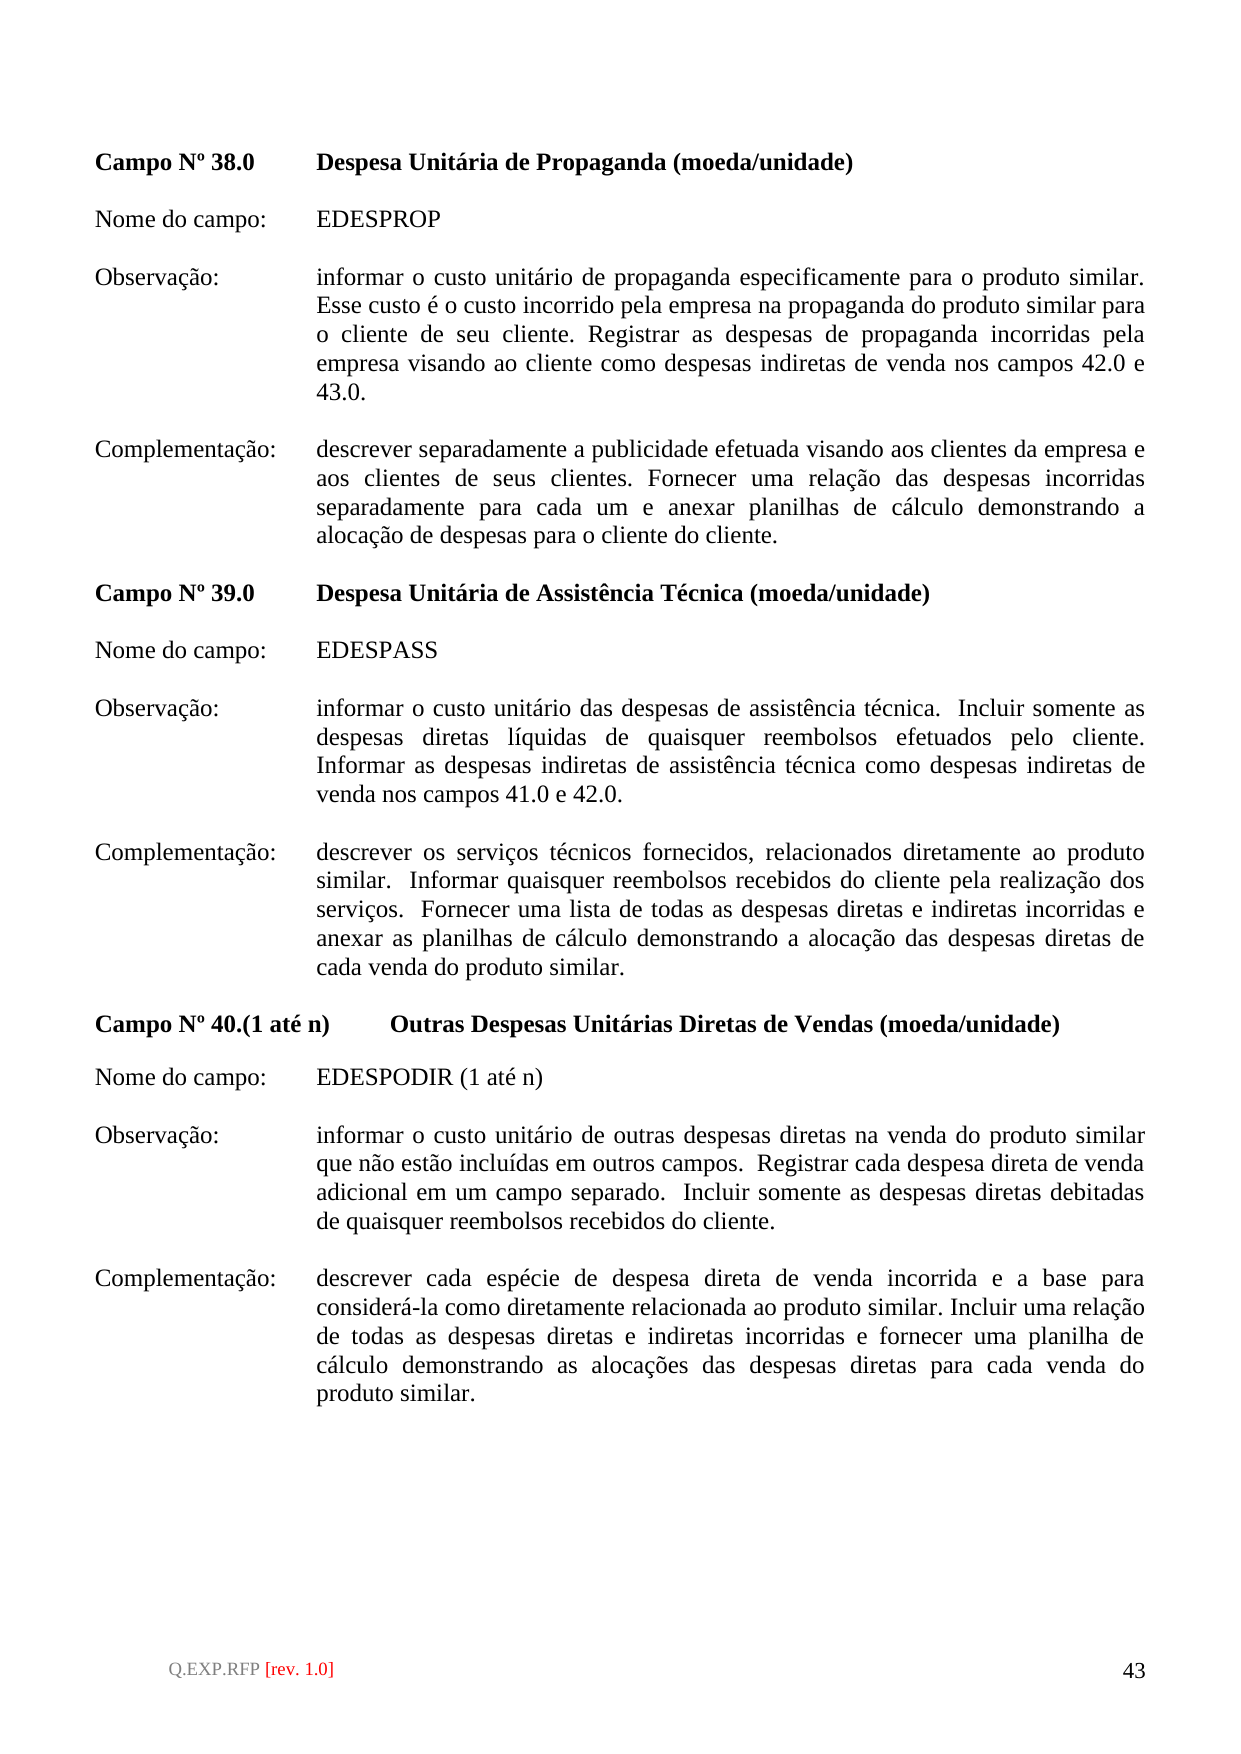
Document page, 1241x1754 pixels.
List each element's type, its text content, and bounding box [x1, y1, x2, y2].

text Campo Nº 39.0 Despesa Unitária de Assistência Técnica (moeda/unidade) [94, 578, 1146, 607]
text Nome do campo: EDESPODIR (1 até n) [94, 1062, 1146, 1091]
text Nome do campo: EDESPASS [94, 636, 1146, 664]
text Campo Nº 38.0 Despesa Unitária de Propaganda (moeda/unidade) [94, 147, 1146, 176]
text Observação: informar o custo unitário de outras despesas diretas na venda do produto similar que não estão incluídas em outros campos. Registrar cada despesa direta de venda adicional em um campo separado. Incluir somente as despesas diretas debitadas de quaisquer reembolsos recebidos do cliente. [94, 1120, 1146, 1235]
text Complementação: descrever cada espécie de despesa direta de venda incorrida e a base para considerá-la como diretamente relacionada ao produto similar. Incluir uma relação de todas as despesas diretas e indiretas incorridas e fornecer uma planilha de cálculo demonstrando as alocações das despesas diretas para cada venda do produto similar. [94, 1263, 1146, 1407]
text Complementação: descrever separadamente a publicidade efetuada visando aos clientes da empresa e aos clientes de seus clientes. Fornecer uma relação das despesas incorridas separadamente para cada um e anexar planilhas de cálculo demonstrando a alocação de despesas para o cliente do cliente. [94, 434, 1146, 549]
text Campo Nº 40.(1 até n) Outras Despesas Unitárias Diretas de Vendas (moeda/unidade) [94, 1009, 1146, 1038]
text Observação: informar o custo unitário de propaganda especificamente para o produto similar. Esse custo é o custo incorrido pela empresa na propaganda do produto similar para o cliente de seu cliente. Registrar as despesas de propaganda incorridas pela empresa visando ao cliente como despesas indiretas de venda nos campos 42.0 e 43.0. [94, 262, 1146, 406]
text Observação: informar o custo unitário das despesas de assistência técnica. Incluir somente as despesas diretas líquidas de quaisquer reembolsos efetuados pelo cliente. Informar as despesas indiretas de assistência técnica como despesas indiretas de venda nos campos 41.0 e 42.0. [94, 693, 1146, 808]
text Nome do campo: EDESPROP [94, 204, 1146, 233]
text Complementação: descrever os serviços técnicos fornecidos, relacionados diretamente ao produto similar. Informar quaisquer reembolsos recebidos do cliente pela realização dos serviços. Fornecer uma lista de todas as despesas diretas e indiretas incorridas e anexar as planilhas de cálculo demonstrando a alocação das despesas diretas de cada venda do produto similar. [94, 837, 1146, 981]
